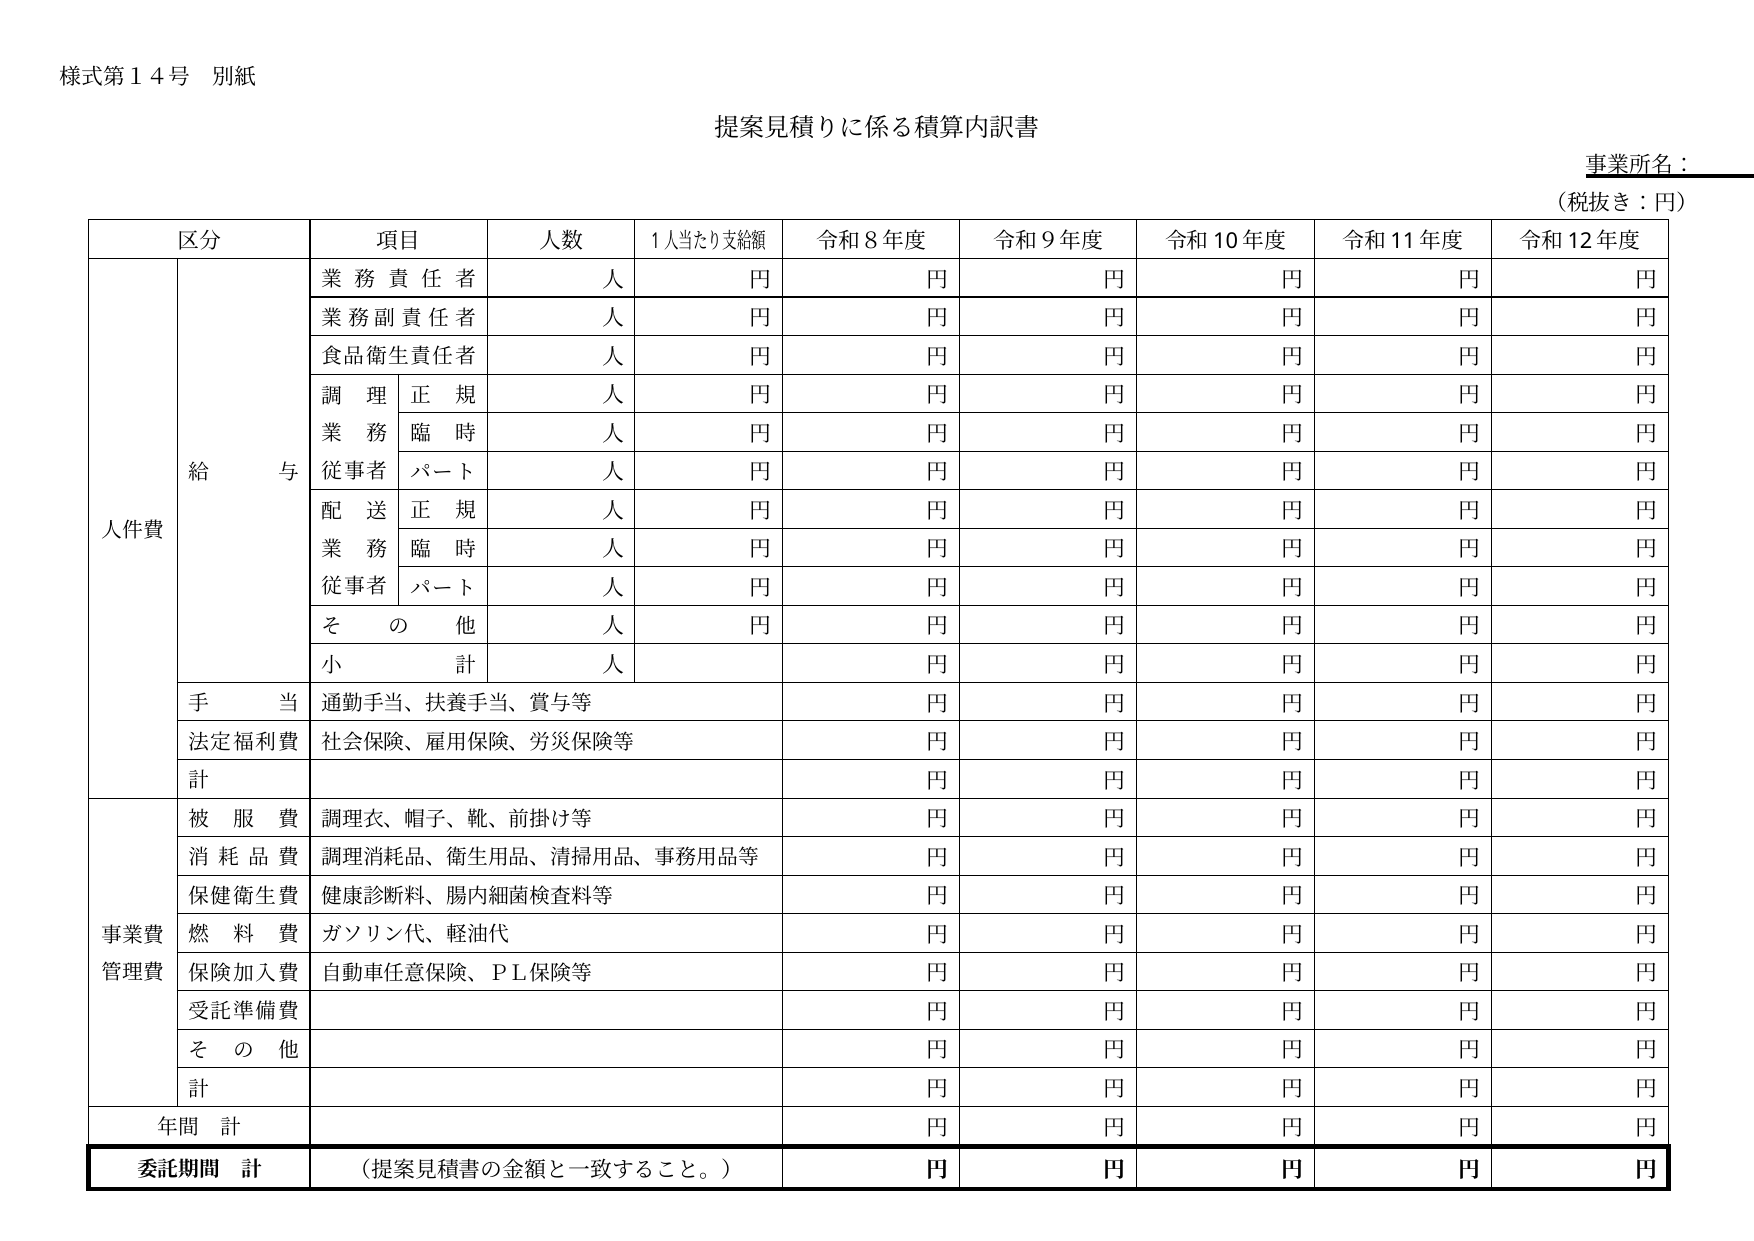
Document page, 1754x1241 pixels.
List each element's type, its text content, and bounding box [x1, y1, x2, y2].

table_cell 円 [635, 606, 782, 643]
table_cell 円 [783, 1149, 959, 1186]
table_cell 円 [1492, 375, 1668, 412]
table_cell 円 [1315, 876, 1491, 913]
table_cell 円 [960, 991, 1136, 1029]
table_cell 円 [1137, 837, 1314, 874]
table_cell 円 [1315, 567, 1491, 605]
table_header 令和11年度 [1315, 220, 1491, 258]
table_cell 円 [783, 721, 959, 759]
table_cell パート [399, 567, 487, 605]
table_cell 円 [783, 991, 959, 1029]
table_cell [635, 644, 782, 682]
table_cell 円 [635, 375, 782, 412]
table_cell 円 [783, 837, 959, 874]
table_cell 円 [1315, 1107, 1491, 1144]
table_cell 人 [488, 413, 634, 451]
table_cell 円 [1137, 1107, 1314, 1144]
table_cell 円 [783, 298, 959, 335]
table_cell 円 [783, 606, 959, 643]
table_cell 円 [960, 683, 1136, 720]
table_cell 円 [960, 336, 1136, 373]
table_cell 円 [1137, 953, 1314, 990]
table_cell 法定福利費 [178, 721, 309, 759]
table_cell 円 [1315, 259, 1491, 296]
table_cell 円 [1492, 567, 1668, 605]
table_cell 円 [1315, 1030, 1491, 1067]
table_cell 臨時 [399, 529, 487, 566]
table_cell 円 [635, 567, 782, 605]
table_cell 人 [488, 336, 634, 373]
table_cell 円 [1315, 336, 1491, 373]
table_cell 円 [1137, 799, 1314, 836]
table_cell 円 [1492, 452, 1668, 489]
table_cell 計 [178, 760, 309, 797]
table_cell 臨時 [399, 413, 487, 451]
table_cell 円 [1315, 799, 1491, 836]
table_cell 円 [960, 452, 1136, 489]
table_cell 自動車任意保険、ＰＬ保険等 [311, 953, 782, 990]
table_cell 円 [783, 644, 959, 682]
table_cell [311, 1068, 782, 1106]
table_cell 計 [178, 1068, 309, 1106]
table_cell 円 [1315, 298, 1491, 335]
table_cell 社会保険、雇用保険、労災保険等 [311, 721, 782, 759]
table_cell 小計 [311, 644, 487, 682]
table_cell 円 [960, 298, 1136, 335]
table_cell 人 [488, 644, 634, 682]
table_cell [311, 1107, 782, 1144]
table_cell 人 [488, 490, 634, 528]
table_cell 円 [1315, 683, 1491, 720]
table_cell 円 [1492, 606, 1668, 643]
table_cell 業務責任者 [311, 259, 487, 296]
table_cell 円 [1492, 1149, 1666, 1186]
table_header 項目 [311, 220, 487, 258]
table_cell 円 [1492, 837, 1668, 874]
table_cell 円 [783, 799, 959, 836]
table_cell 円 [1137, 1030, 1314, 1067]
table_cell 円 [1137, 1068, 1314, 1106]
table_cell 円 [1137, 606, 1314, 643]
table_cell 円 [1315, 644, 1491, 682]
table_cell 円 [783, 1068, 959, 1106]
table_cell 円 [783, 375, 959, 412]
table_cell 円 [1315, 760, 1491, 797]
table_header 区分 [89, 220, 309, 258]
table_cell 円 [1137, 760, 1314, 797]
table_cell 円 [783, 413, 959, 451]
table_cell 円 [1315, 606, 1491, 643]
table_cell 正規 [399, 375, 487, 412]
table_cell 円 [1492, 336, 1668, 373]
table_cell 円 [1137, 375, 1314, 412]
table_cell 円 [1492, 876, 1668, 913]
table_cell 円 [635, 413, 782, 451]
table_cell 円 [1315, 991, 1491, 1029]
table_header 令和８年度 [783, 220, 959, 258]
table_cell 円 [1492, 991, 1668, 1029]
table_cell 保険加入費 [178, 953, 309, 990]
table_cell 円 [635, 298, 782, 335]
text 提案見積りに係る積算内訳書 [59, 107, 1695, 144]
table_cell 円 [1492, 259, 1668, 296]
table_cell 円 [960, 375, 1136, 412]
table_cell 調理消耗品、衛生用品、清掃用品、事務用品等 [311, 837, 782, 874]
table_cell 円 [1137, 683, 1314, 720]
table_cell 円 [783, 336, 959, 373]
table_cell 円 [783, 490, 959, 528]
table_cell 円 [783, 1030, 959, 1067]
table_cell 円 [635, 336, 782, 373]
table_cell 円 [960, 1107, 1136, 1144]
table_cell 円 [1492, 721, 1668, 759]
table_cell 円 [1137, 298, 1314, 335]
table_cell 円 [1492, 490, 1668, 528]
table_cell 円 [960, 259, 1136, 296]
table_cell （提案見積書の金額と一致すること。） [311, 1149, 782, 1186]
table_cell 円 [1492, 760, 1668, 797]
table_cell 円 [1137, 259, 1314, 296]
table_cell 円 [960, 799, 1136, 836]
table_cell 円 [1137, 991, 1314, 1029]
table_cell 円 [1492, 1107, 1668, 1144]
text （税抜き：円） [59, 182, 1698, 219]
table_cell 事業費 管理費 [89, 799, 177, 1106]
table_cell 被服費 [178, 799, 309, 836]
table_cell 円 [783, 953, 959, 990]
table_cell 円 [1315, 953, 1491, 990]
table_cell 円 [783, 914, 959, 952]
table_cell 手当 [178, 683, 309, 720]
table_cell 円 [960, 837, 1136, 874]
table_cell 人 [488, 452, 634, 489]
table_cell 円 [783, 567, 959, 605]
table_header 令和10年度 [1137, 220, 1314, 258]
table_cell 円 [960, 413, 1136, 451]
table_cell 人 [488, 375, 634, 412]
table_cell 円 [1315, 914, 1491, 952]
table_cell 円 [960, 529, 1136, 566]
table_cell 人件費 [89, 259, 177, 797]
table_cell 円 [1137, 876, 1314, 913]
table_cell 円 [960, 953, 1136, 990]
table_header 人数 [488, 220, 634, 258]
table_cell 円 [1137, 413, 1314, 451]
table_cell 円 [783, 760, 959, 797]
table_cell 通勤手当、扶養手当、賞与等 [311, 683, 782, 720]
table_cell 委託期間 計 [91, 1149, 309, 1186]
table_cell 円 [1492, 914, 1668, 952]
table_cell 受託準備費 [178, 991, 309, 1029]
table_cell 円 [1137, 1149, 1314, 1186]
table_cell 円 [960, 1149, 1136, 1186]
table_cell 円 [1492, 529, 1668, 566]
table_cell 円 [960, 567, 1136, 605]
table_cell 円 [783, 452, 959, 489]
table_cell 円 [783, 1107, 959, 1144]
table_cell [311, 760, 782, 797]
table_cell 円 [783, 529, 959, 566]
table_cell 円 [960, 1068, 1136, 1106]
table_cell 調理衣、帽子、靴、前掛け等 [311, 799, 782, 836]
table_cell 円 [960, 1030, 1136, 1067]
table_cell ガソリン代、軽油代 [311, 914, 782, 952]
table_cell 円 [1137, 336, 1314, 373]
table_cell パート [399, 452, 487, 489]
table_cell 人 [488, 606, 634, 643]
table_cell 円 [960, 606, 1136, 643]
table_cell 円 [1137, 567, 1314, 605]
table_cell 円 [1315, 1149, 1491, 1186]
table_header 1人当たり支給額 [635, 220, 782, 258]
table_cell 健康診断料、腸内細菌検査料等 [311, 876, 782, 913]
table_cell 円 [1492, 799, 1668, 836]
table_cell 円 [783, 259, 959, 296]
table_cell 円 [1137, 644, 1314, 682]
table_cell 円 [1492, 1030, 1668, 1067]
table_cell [311, 1030, 782, 1067]
table_header 令和12年度 [1492, 220, 1668, 258]
table_cell その他 [178, 1030, 309, 1067]
table_cell [311, 991, 782, 1029]
table_cell 円 [960, 644, 1136, 682]
table_cell 円 [960, 721, 1136, 759]
table_cell 円 [783, 683, 959, 720]
table_cell 円 [960, 914, 1136, 952]
table_cell 燃料費 [178, 914, 309, 952]
table_cell 業務副責任者 [311, 298, 487, 335]
table_cell 円 [1315, 837, 1491, 874]
table_cell 円 [1492, 953, 1668, 990]
text 事業所名： [59, 144, 1695, 182]
table_cell 円 [1315, 375, 1491, 412]
table_cell 円 [783, 876, 959, 913]
table_cell 人 [488, 567, 634, 605]
table_cell 正規 [399, 490, 487, 528]
table_cell 円 [1492, 644, 1668, 682]
table_cell 消耗品費 [178, 837, 309, 874]
table_cell 円 [635, 490, 782, 528]
table_cell 円 [1137, 490, 1314, 528]
table_cell 円 [1137, 914, 1314, 952]
table_cell 円 [1137, 452, 1314, 489]
table_cell 円 [1315, 529, 1491, 566]
table_cell 人 [488, 529, 634, 566]
table_cell 給与 [178, 259, 309, 682]
table_cell 人 [488, 259, 634, 296]
table_cell 円 [1315, 721, 1491, 759]
table_cell 円 [960, 876, 1136, 913]
table_cell 配送 業務 従事者 [311, 490, 398, 605]
table_cell 人 [488, 298, 634, 335]
table_cell その他 [311, 606, 487, 643]
table_cell 円 [1315, 490, 1491, 528]
table_cell 円 [1492, 1068, 1668, 1106]
table_cell 円 [1492, 683, 1668, 720]
table_cell 円 [1137, 721, 1314, 759]
table_cell 食品衛生責任者 [311, 336, 487, 373]
table_cell 円 [1315, 452, 1491, 489]
table_cell 円 [635, 529, 782, 566]
table_cell 円 [960, 760, 1136, 797]
table_cell 年間 計 [89, 1107, 309, 1144]
table_cell 円 [1315, 413, 1491, 451]
table_cell 円 [960, 490, 1136, 528]
table_cell 調理 業務 従事者 [311, 375, 398, 489]
table_cell 保健衛生費 [178, 876, 309, 913]
table_cell 円 [1315, 1068, 1491, 1106]
table_cell 円 [635, 452, 782, 489]
table_cell 円 [1492, 413, 1668, 451]
table_cell 円 [635, 259, 782, 296]
table_cell 円 [1137, 529, 1314, 566]
table_header 令和９年度 [960, 220, 1136, 258]
table_cell 円 [1492, 298, 1668, 335]
